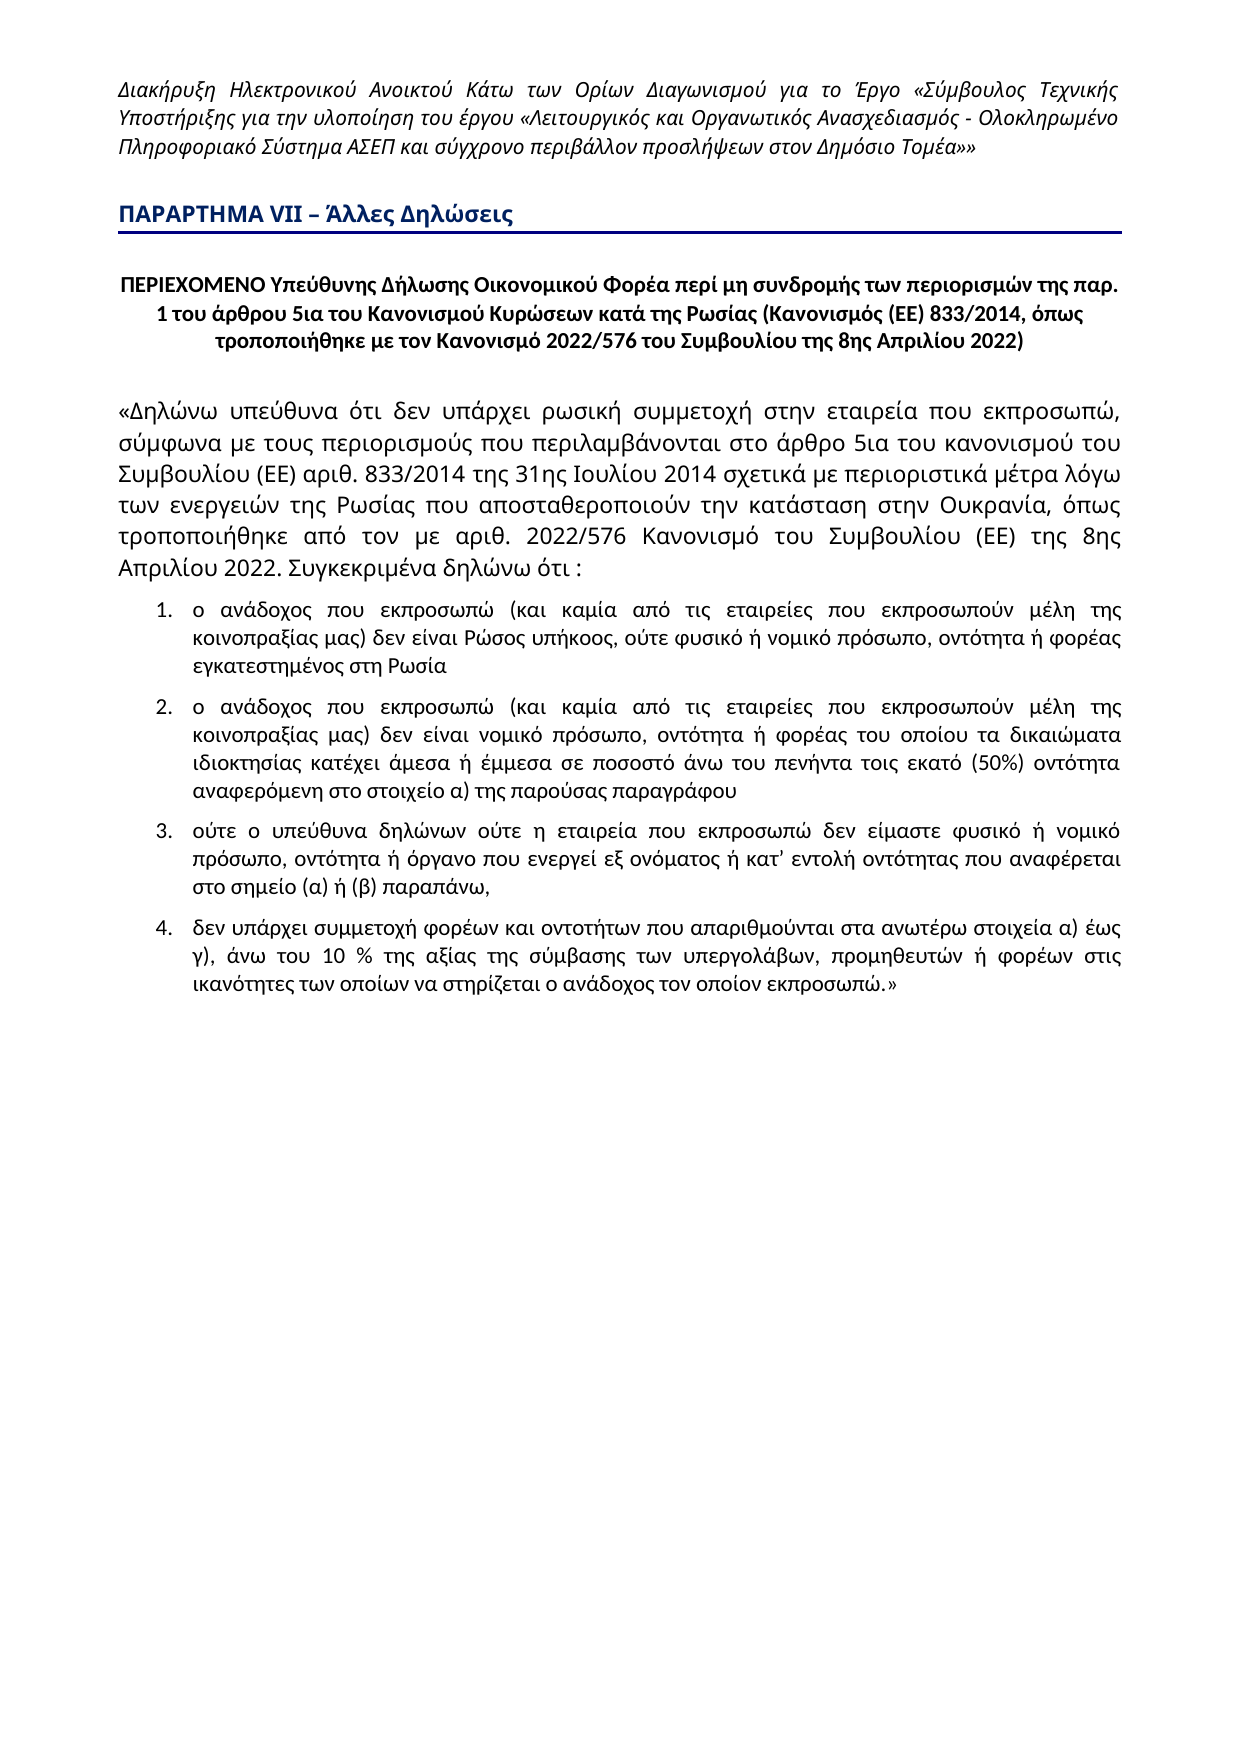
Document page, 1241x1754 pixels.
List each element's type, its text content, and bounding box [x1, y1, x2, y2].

text «Δηλώνω υπεύθυνα ότι δεν υπάρχει ρωσική συμμετοχή στην εταιρεία που εκπροσωπώ, σύμφωνα με τους περιορισμούς που περιλαμβάνονται στο άρθρο 5ια του κανονισμού του Συμβουλίου (ΕΕ) αριθ. 833/2014 της 31ης Ιουλίου 2014 σχετικά με περιοριστικά μέτρα λόγω των ενεργειών της Ρωσίας που αποσταθεροποιούν την κατάσταση στην Ουκρανία, όπως τροποποιήθηκε από τον με αριθ. 2022/576 Κανονισμό του Συμβουλίου (ΕΕ) της 8ης Απριλίου 2022. Συγκεκριμένα δηλώνω ότι : [118, 395, 1122, 583]
text ΠΕΡΙΕΧΟΜΕΝΟ Υπεύθυνης Δήλωσης Οικονομικού Φορέα περί μη συνδρομής των περιορισμών της παρ. 1 του άρθρου 5ια του Κανονισμού Κυρώσεων κατά της Ρωσίας (Κανονισμός (ΕΕ) 833/2014, όπως τροποποιήθηκε με τον Κανονισμό 2022/576 του Συμβουλίου της 8ης Απριλίου 2022) [118, 271, 1122, 355]
list ο ανάδοχος που εκπροσωπώ (και καμία από τις εταιρείες που εκπροσωπούν μέλη της κοινοπραξίας μας) δεν είναι νομικό πρόσωπο, οντότητα ή φορέας του οποίου τα δικαιώματα ιδιοκτησίας κατέχει άμεσα ή έμμεσα σε ποσοστό άνω του πενήντα τοις εκατό (50%) οντότητα αναφερόμενη στο στοιχείο α) της παρούσας παραγράφου [155, 692, 1122, 804]
list ούτε ο υπεύθυνα δηλώνων ούτε η εταιρεία που εκπροσωπώ δεν είμαστε φυσικό ή νομικό πρόσωπο, οντότητα ή όργανο που ενεργεί εξ ονόματος ή κατ’ εντολή οντότητας που αναφέρεται στο σημείο (α) ή (β) παραπάνω, [155, 816, 1122, 900]
list ο ανάδοχος που εκπροσωπώ (και καμία από τις εταιρείες που εκπροσωπούν μέλη της κοινοπραξίας μας) δεν είναι Ρώσος υπήκοος, ούτε φυσικό ή νομικό πρόσωπο, οντότητα ή φορέας εγκατεστημένος στη Ρωσία [155, 595, 1122, 679]
subtitle ΠΑΡΑΡΤΗΜΑ VIΙ – Άλλες Δηλώσεις [118, 198, 1122, 231]
list δεν υπάρχει συμμετοχή φορέων και οντοτήτων που απαριθμούνται στα ανωτέρω στοιχεία α) έως γ), άνω του 10 % της αξίας της σύμβασης των υπεργολάβων, προμηθευτών ή φορέων στις ικανότητες των οποίων να στηρίζεται ο ανάδοχος τον οποίον εκπροσωπώ.» [155, 913, 1122, 997]
